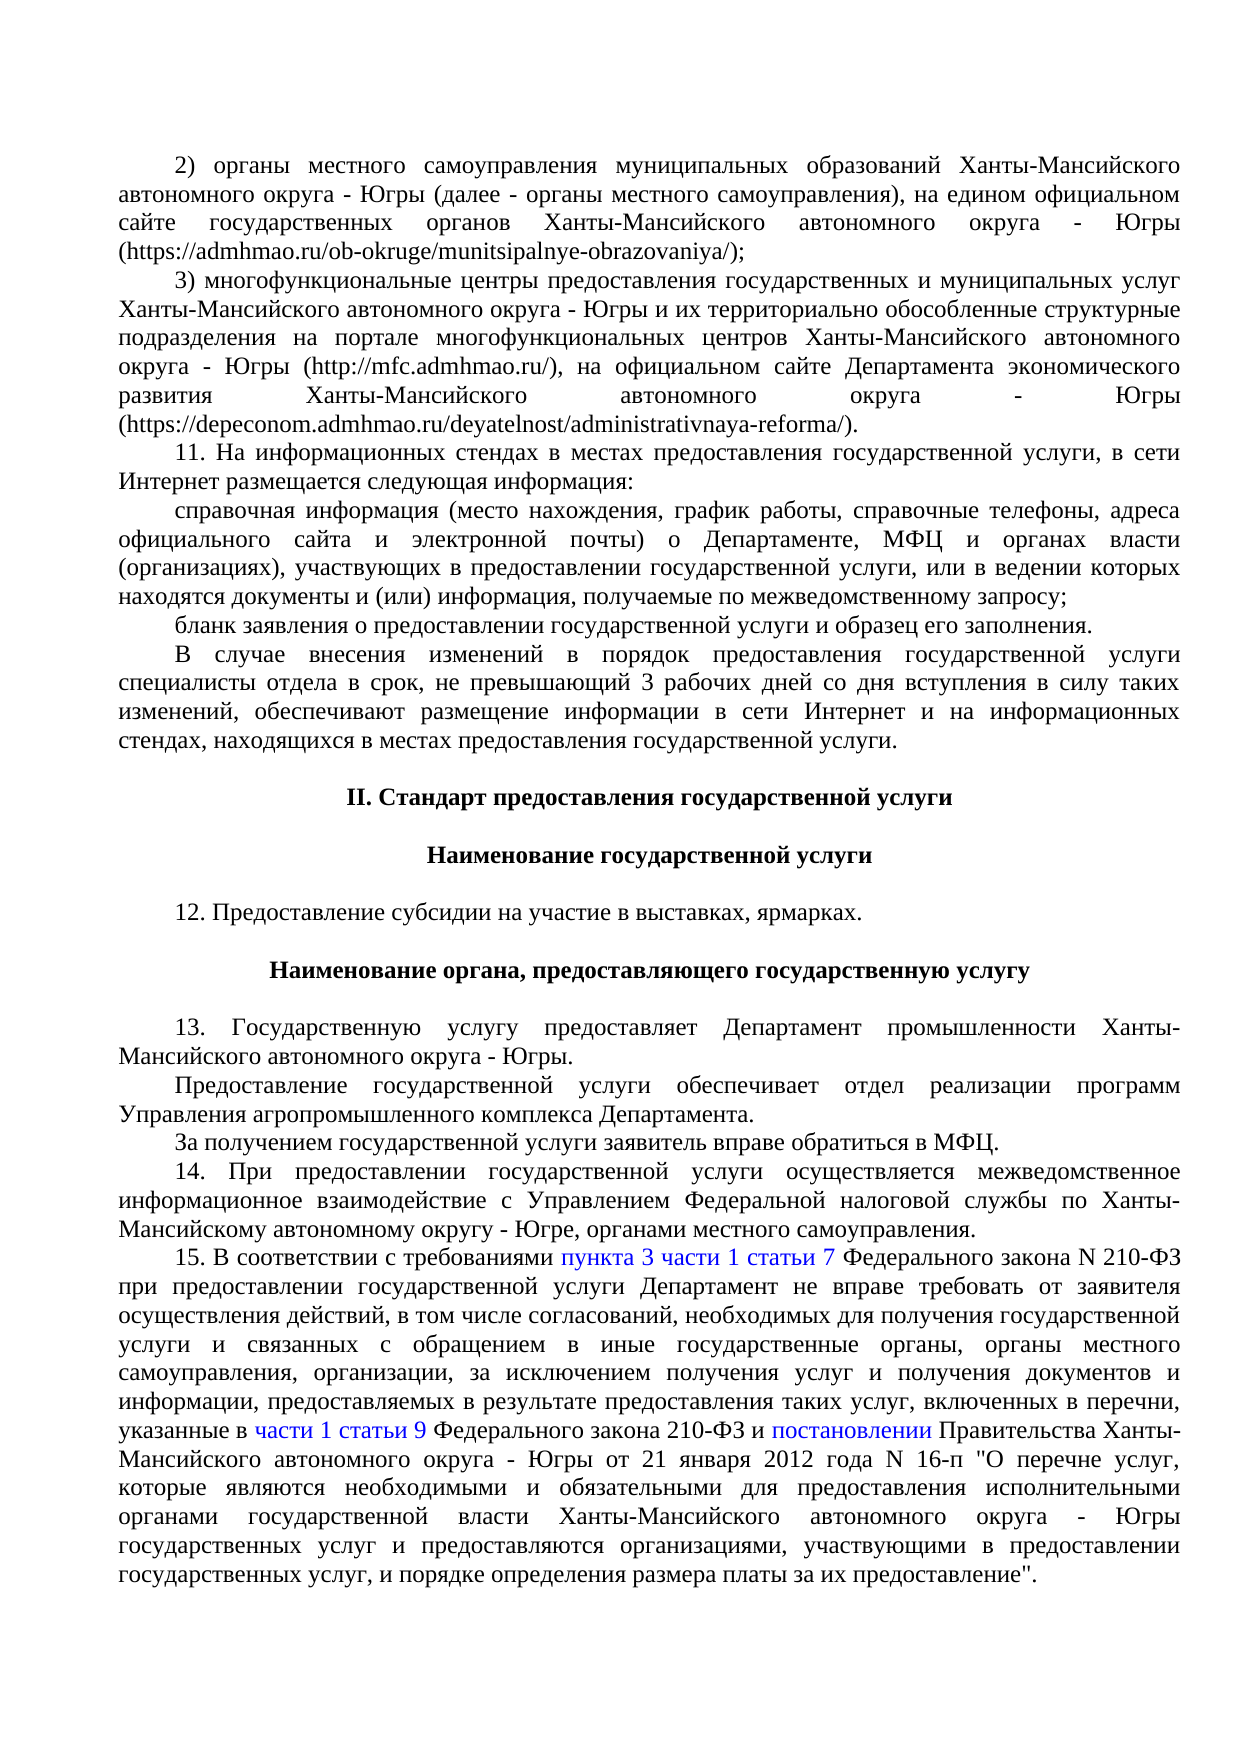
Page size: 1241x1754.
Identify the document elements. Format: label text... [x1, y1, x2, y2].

text 12. Предоставление субсидии на участие в выставках, ярмарках. [118, 897, 1181, 926]
title Наименование государственной услуги [118, 840, 1181, 869]
text 15. В соответствии с требованиями пункта 3 части 1 статьи 7 Федерального закона N 210-ФЗ при предоставлении государственной услуги Департамент не вправе требовать от заявителя осуществления действий, в том числе согласований, необходимых для получения государственной услуги и связанных с обращением в иные государственные органы, органы местного самоуправления, организации, за исключением получения услуг и получения документов и информации, предоставляемых в результате предоставления таких услуг, включенных в перечни, указанные в части 1 статьи 9 Федерального закона 210-ФЗ и постановлении Правительства Ханты-Мансийского автономного округа - Югры от 21 января 2012 года N 16-п "О перечне услуг, которые являются необходимыми и обязательными для предоставления исполнительными органами государственной власти Ханты-Мансийского автономного округа - Югры государственных услуг и предоставляются организациями, участвующими в предоставлении государственных услуг, и порядке определения размера платы за их предоставление". [118, 1242, 1181, 1587]
text Предоставление государственной услуги обеспечивает отдел реализации программ Управления агропромышленного комплекса Департамента. [118, 1070, 1181, 1127]
title II. Стандарт предоставления государственной услуги [118, 782, 1181, 811]
text справочная информация (место нахождения, график работы, справочные телефоны, адреса официального сайта и электронной почты) о Департаменте, МФЦ и органах власти (организациях), участвующих в предоставлении государственной услуги, или в ведении которых находятся документы и (или) информация, получаемые по межведомственному запросу; [118, 495, 1181, 610]
text За получением государственной услуги заявитель вправе обратиться в МФЦ. [118, 1127, 1181, 1156]
text 13. Государственную услугу предоставляет Департамент промышленности Ханты-Мансийского автономного округа - Югры. [118, 1012, 1181, 1070]
text 11. На информационных стендах в местах предоставления государственной услуги, в сети Интернет размещается следующая информация: [118, 437, 1181, 495]
text бланк заявления о предоставлении государственной услуги и образец его заполнения. [118, 610, 1181, 639]
text 2) органы местного самоуправления муниципальных образований Ханты-Мансийского автономного округа - Югры (далее - органы местного самоуправления), на едином официальном сайте государственных органов Ханты-Мансийского автономного округа - Югры (https://admhmao.ru/ob-okruge/munitsipalnye-obrazovaniya/); [118, 150, 1181, 265]
text 14. При предоставлении государственной услуги осуществляется межведомственное информационное взаимодействие с Управлением Федеральной налоговой службы по Ханты-Мансийскому автономному округу - Югре, органами местного самоуправления. [118, 1156, 1181, 1242]
text В случае внесения изменений в порядок предоставления государственной услуги специалисты отдела в срок, не превышающий 3 рабочих дней со дня вступления в силу таких изменений, обеспечивают размещение информации в сети Интернет и на информационных стендах, находящихся в местах предоставления государственной услуги. [118, 639, 1181, 754]
text 3) многофункциональные центры предоставления государственных и муниципальных услуг Ханты-Мансийского автономного округа - Югры и их территориально обособленные структурные подразделения на портале многофункциональных центров Ханты-Мансийского автономного округа - Югры (http://mfc.admhmao.ru/), на официальном сайте Департамента экономического развития Ханты-Мансийского автономного округа - Югры (https://depeconom.admhmao.ru/deyatelnost/administrativnaya-reforma/). [118, 265, 1181, 437]
title Наименование органа, предоставляющего государственную услугу [118, 955, 1181, 984]
